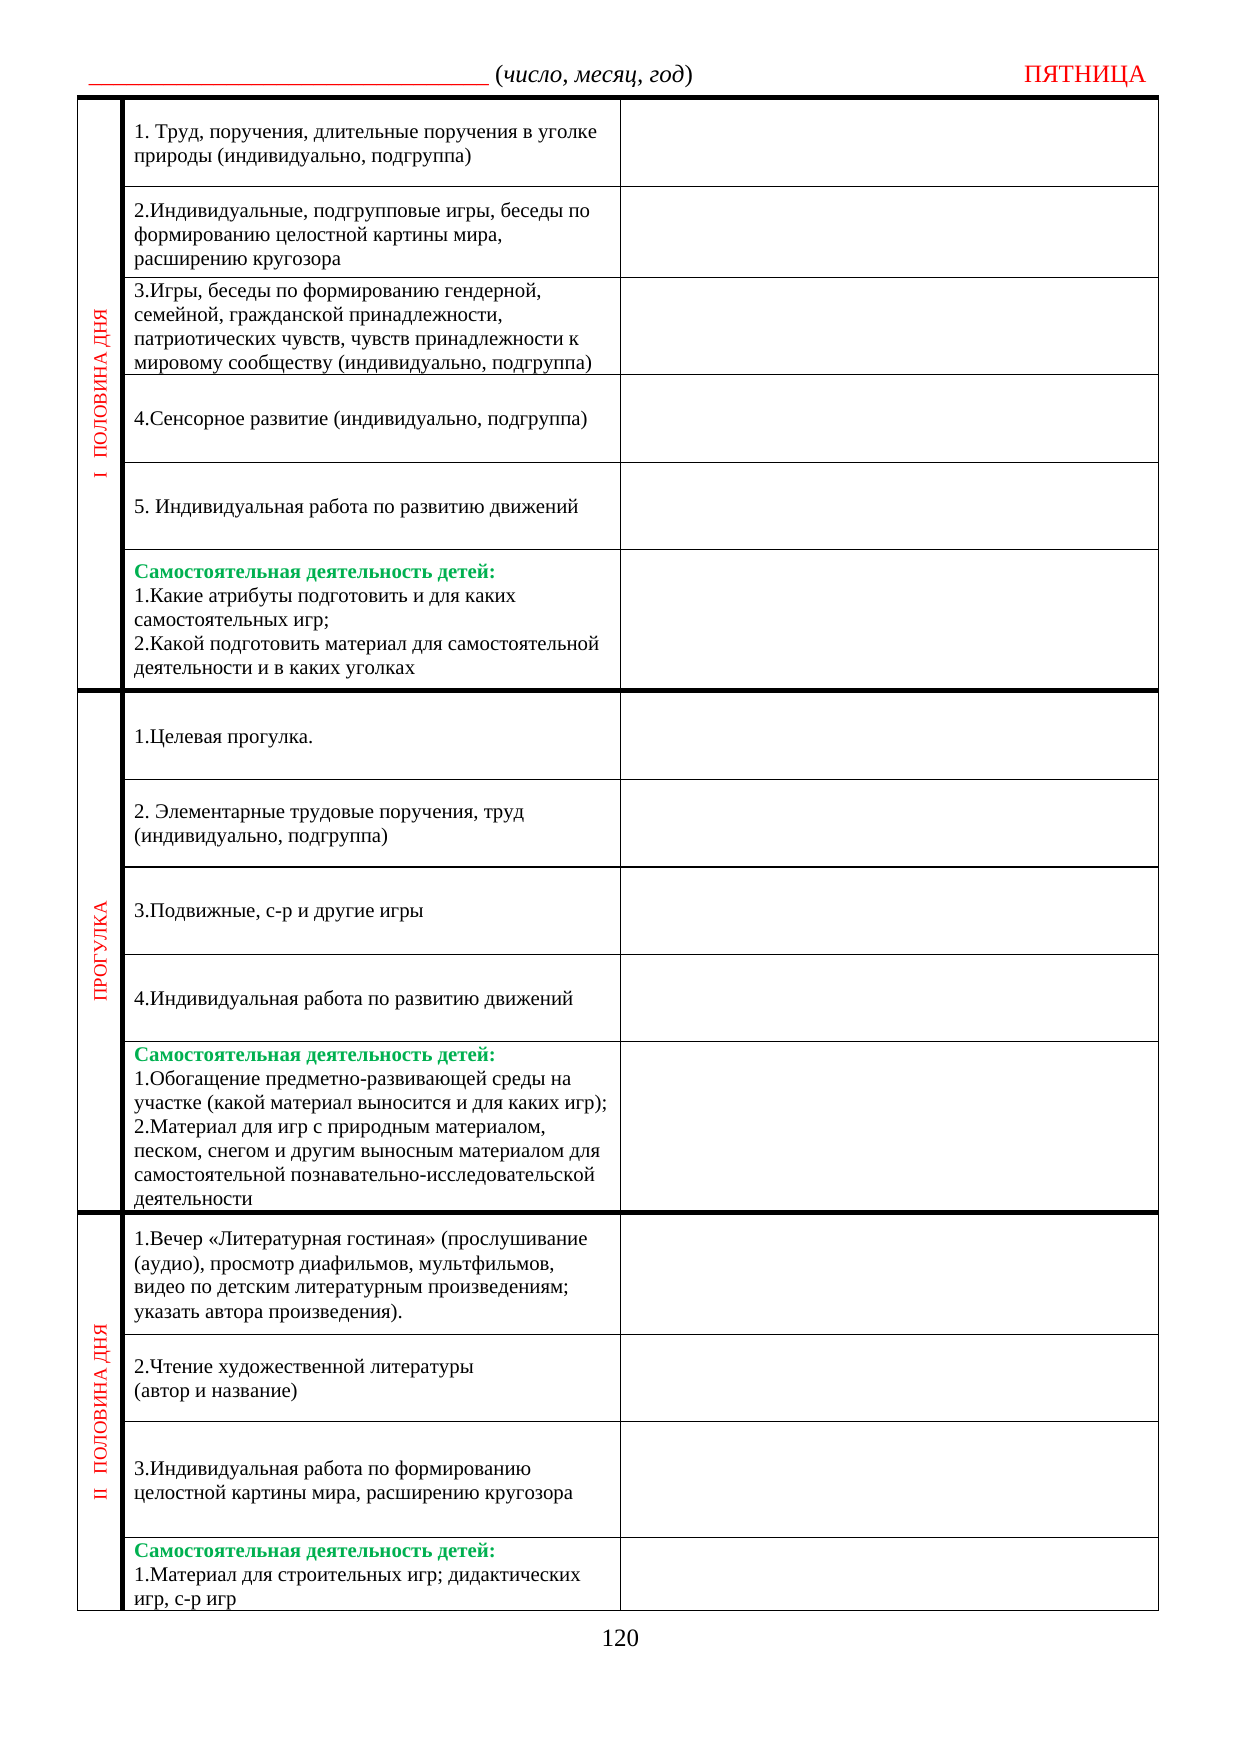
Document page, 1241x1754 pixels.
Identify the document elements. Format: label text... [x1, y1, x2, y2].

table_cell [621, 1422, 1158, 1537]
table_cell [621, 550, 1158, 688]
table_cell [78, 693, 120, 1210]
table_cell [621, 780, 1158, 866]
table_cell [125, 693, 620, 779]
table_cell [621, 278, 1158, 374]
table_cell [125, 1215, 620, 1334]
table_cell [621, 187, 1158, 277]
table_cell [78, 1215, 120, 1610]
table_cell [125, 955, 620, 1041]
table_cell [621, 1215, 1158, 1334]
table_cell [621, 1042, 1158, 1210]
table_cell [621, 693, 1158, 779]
text ________________________________ (число, месяц, год) ПЯТНИЦА [89, 59, 1152, 88]
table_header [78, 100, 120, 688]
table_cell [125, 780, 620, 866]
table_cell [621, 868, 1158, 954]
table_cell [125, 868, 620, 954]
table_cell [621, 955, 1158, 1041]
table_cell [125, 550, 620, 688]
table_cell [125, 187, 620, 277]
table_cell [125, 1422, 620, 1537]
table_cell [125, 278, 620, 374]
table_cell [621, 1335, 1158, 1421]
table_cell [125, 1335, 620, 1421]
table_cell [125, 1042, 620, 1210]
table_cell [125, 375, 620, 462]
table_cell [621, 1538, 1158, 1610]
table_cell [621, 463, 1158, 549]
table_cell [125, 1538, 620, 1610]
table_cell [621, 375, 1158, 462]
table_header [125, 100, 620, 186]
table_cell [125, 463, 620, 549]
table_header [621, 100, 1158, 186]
